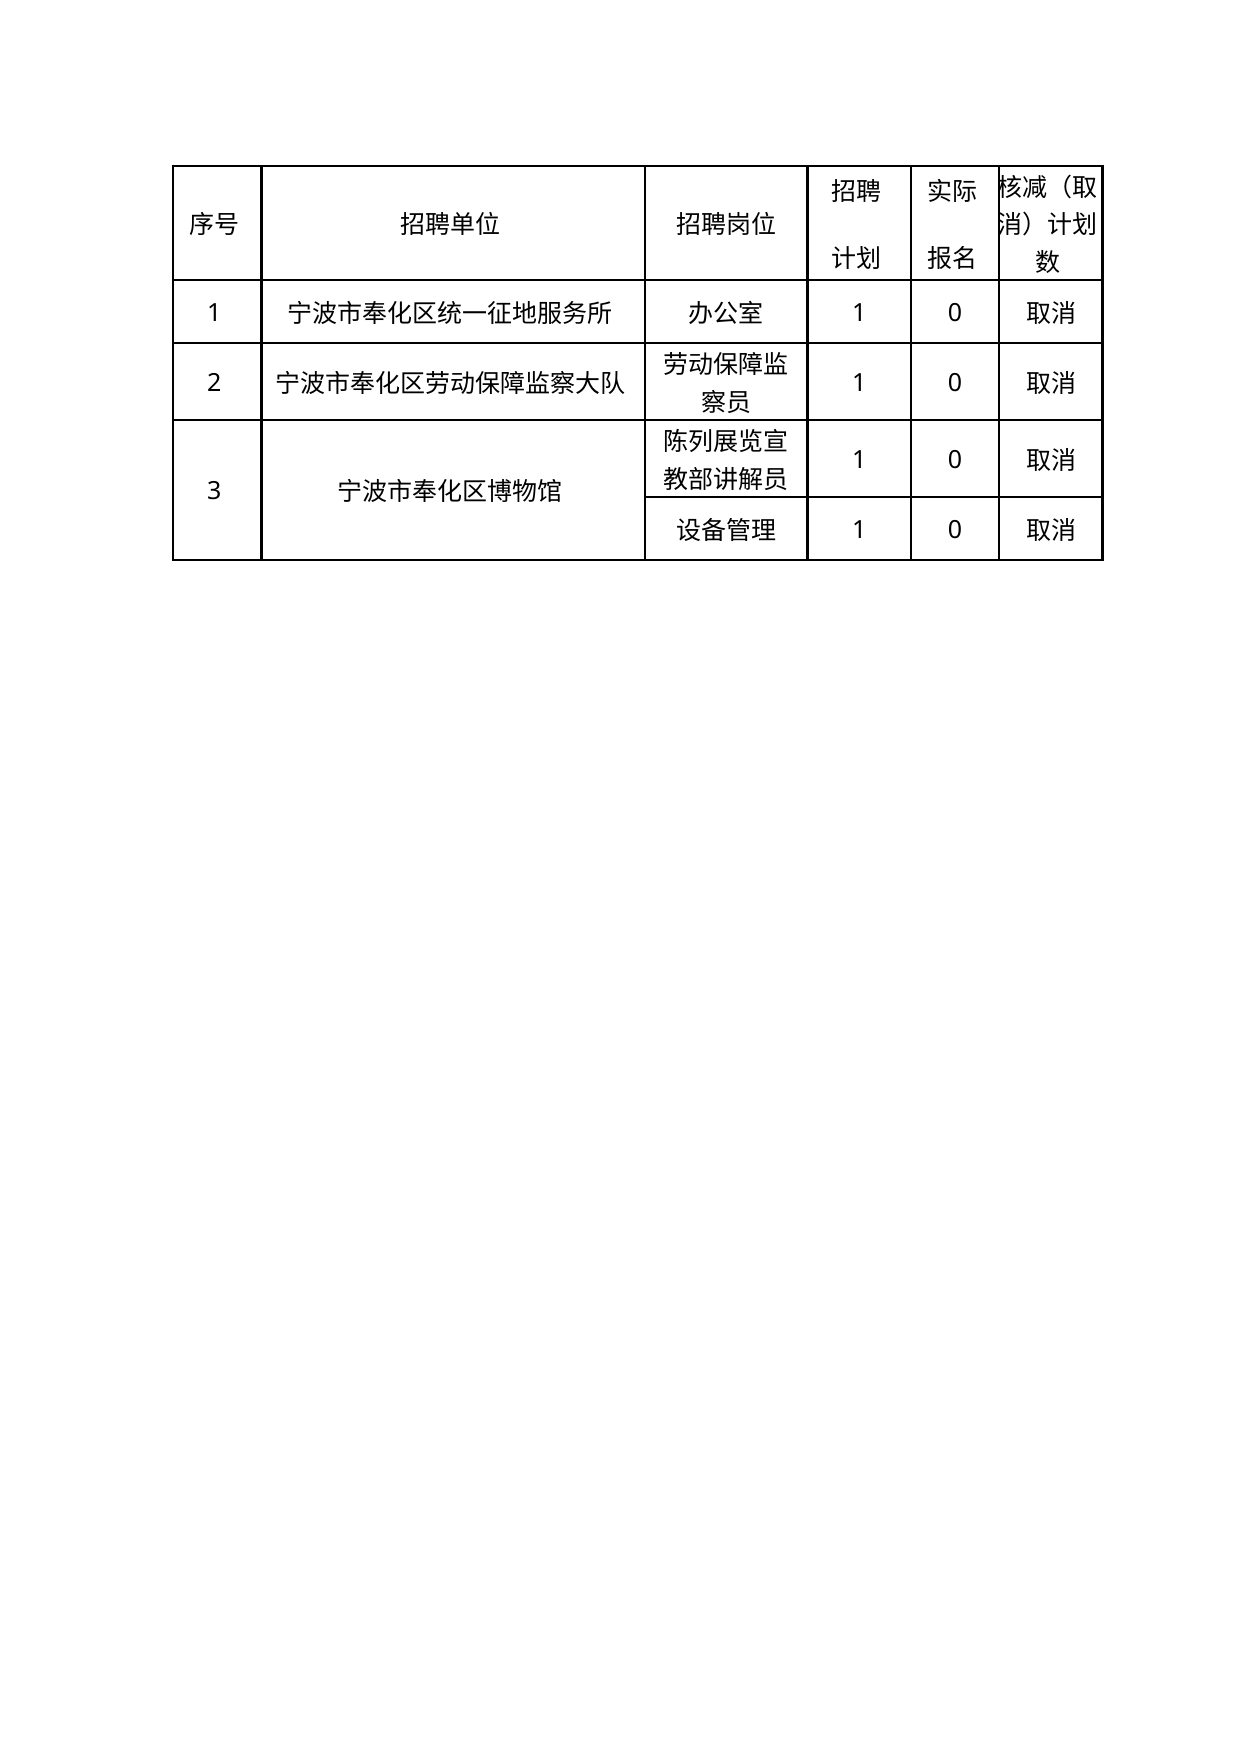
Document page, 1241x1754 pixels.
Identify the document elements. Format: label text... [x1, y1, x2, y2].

table_cell 陈列展览宣教部讲解员 [646, 421, 806, 496]
table_header 招聘单位 [263, 167, 644, 279]
table_cell 取消 [1000, 421, 1101, 496]
table_cell 0 [912, 498, 998, 559]
table_cell 1 [809, 421, 910, 496]
table_cell 1 [809, 344, 910, 419]
table_header 招聘岗位 [646, 167, 806, 279]
table_cell 取消 [1000, 344, 1101, 419]
table_header 序号 [174, 167, 260, 279]
table_cell 0 [912, 281, 998, 342]
table_cell 取消 [1000, 281, 1101, 342]
table_cell 1 [809, 281, 910, 342]
table_cell 设备管理 [646, 498, 806, 559]
table_cell 0 [912, 344, 998, 419]
table_header 核减（取消）计划数 [1000, 167, 1101, 279]
table_cell 宁波市奉化区统一征地服务所 [263, 281, 644, 342]
table_cell 劳动保障监察员 [646, 344, 806, 419]
table_cell 0 [912, 421, 998, 496]
table_cell 取消 [1000, 498, 1101, 559]
table_header 招聘 计划 [809, 167, 910, 279]
table_cell 1 [809, 498, 910, 559]
table_cell 办公室 [646, 281, 806, 342]
table_cell 2 [174, 344, 260, 419]
table_cell 宁波市奉化区劳动保障监察大队 [263, 344, 644, 419]
table_cell 宁波市奉化区博物馆 [263, 421, 644, 559]
table_header 实际 报名 [912, 167, 998, 279]
table_cell 1 [174, 281, 260, 342]
table_cell 3 [174, 421, 260, 559]
